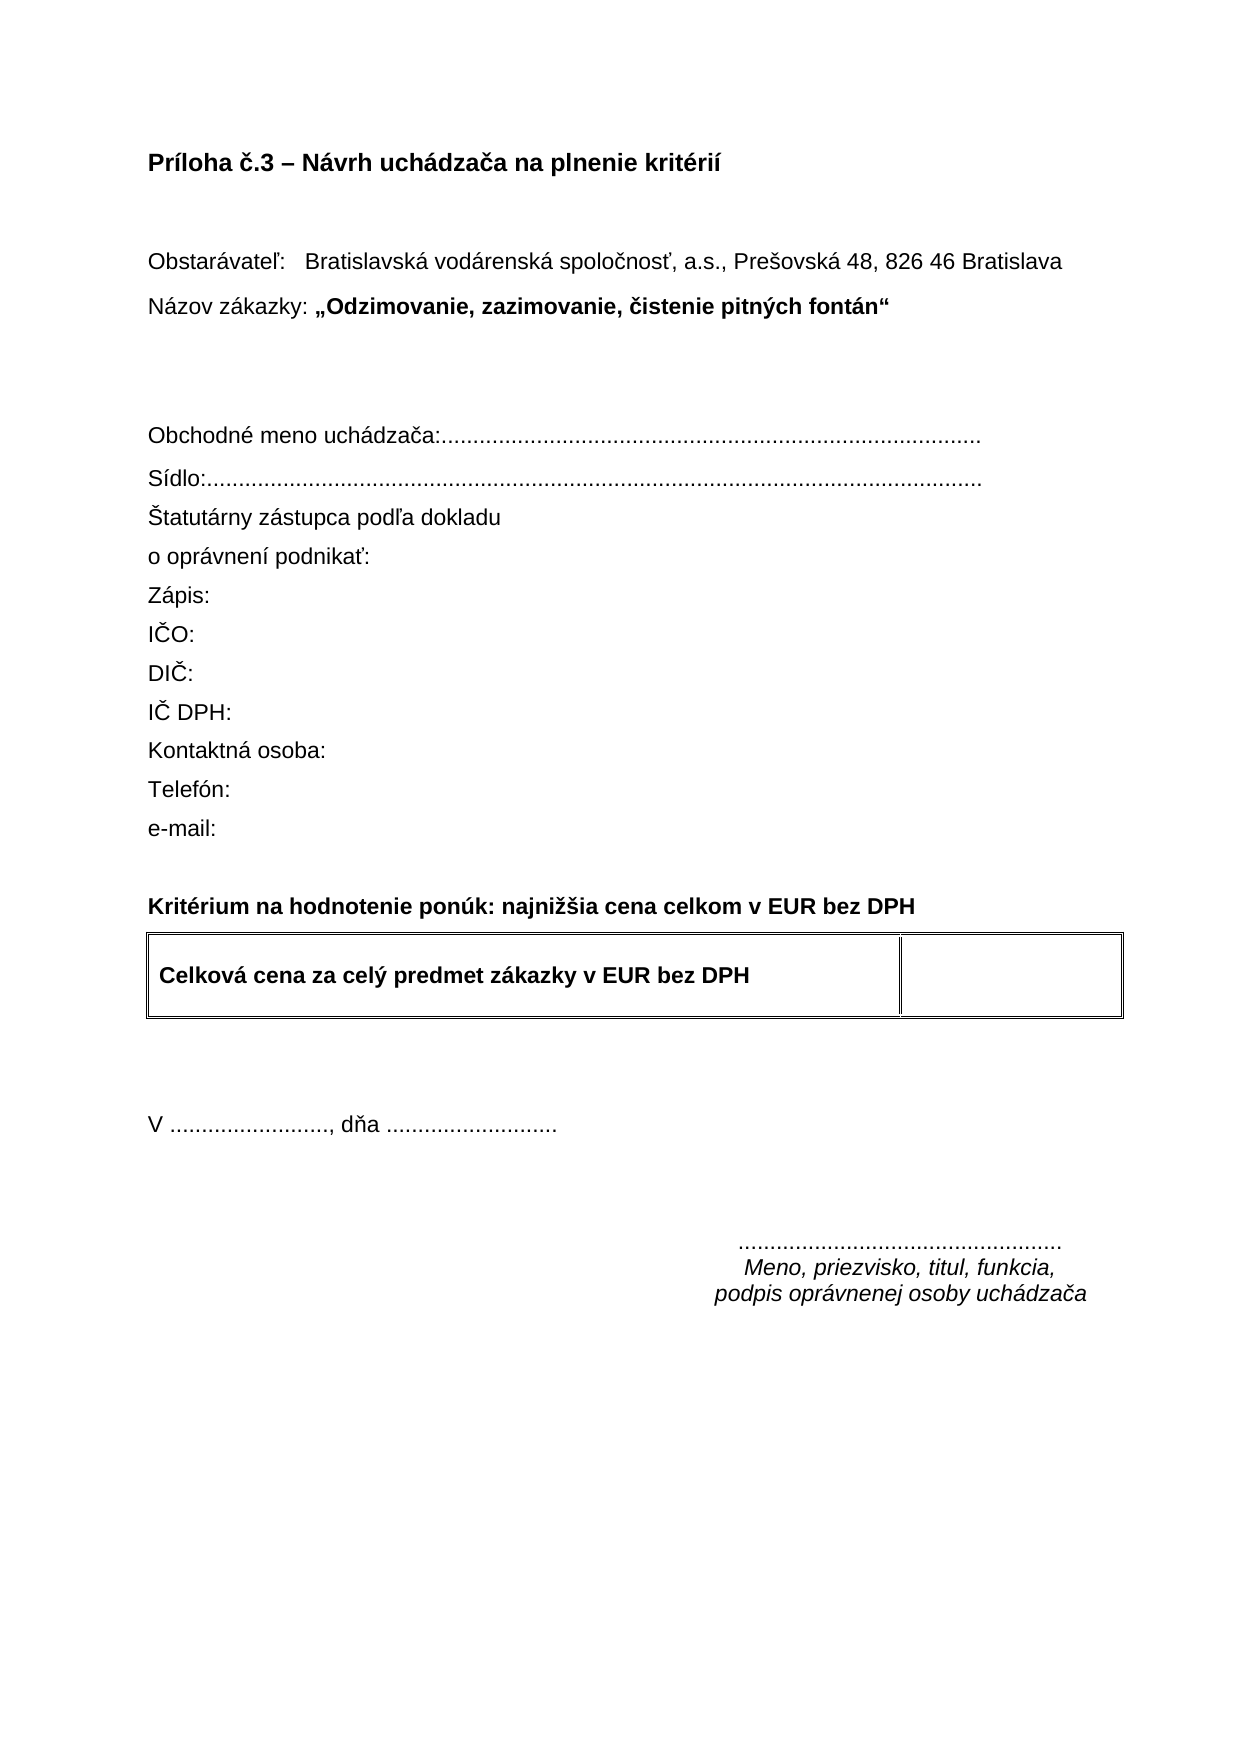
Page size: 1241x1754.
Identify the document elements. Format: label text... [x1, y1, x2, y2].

text Kritérium na hodnotenie ponúk: najnižšia cena celkom v EUR bez DPH [148, 893, 1093, 919]
text Kontaktná osoba: [148, 737, 1093, 764]
text o oprávnení podnikať: [148, 543, 1093, 569]
text Obstarávateľ: Bratislavská vodárenská spoločnosť, a.s., Prešovská 48, 826 46 Bratislava [148, 248, 1093, 274]
text Telefón: [148, 776, 1093, 802]
text Meno, priezvisko, titul, funkcia, [148, 1254, 1093, 1280]
table_header [901, 935, 1121, 1016]
text e-mail: [148, 815, 1093, 841]
text Obchodné meno uchádzača:..................................................................................... [148, 422, 1093, 449]
table_header Celková cena za celý predmet zákazky v EUR bez DPH [149, 933, 901, 1016]
text IČ DPH: [148, 698, 1093, 725]
text podpis oprávnenej osoby uchádzača [148, 1280, 1093, 1307]
text DIČ: [148, 659, 1093, 686]
text ................................................... [664, 1228, 1093, 1254]
text V ........................., dňa ........................... [148, 1111, 1093, 1137]
text IČO: [148, 621, 1093, 647]
text Sídlo:.......................................................................................................................... [148, 465, 1093, 492]
text Zápis: [148, 582, 1093, 608]
text Názov zákazky: „Odzimovanie, zazimovanie, čistenie pitných fontán“ [148, 293, 1093, 319]
text Štatutárny zástupca podľa dokladu [148, 504, 1093, 531]
text Príloha č.3 – Návrh uchádzača na plnenie kritérií [148, 148, 1093, 176]
